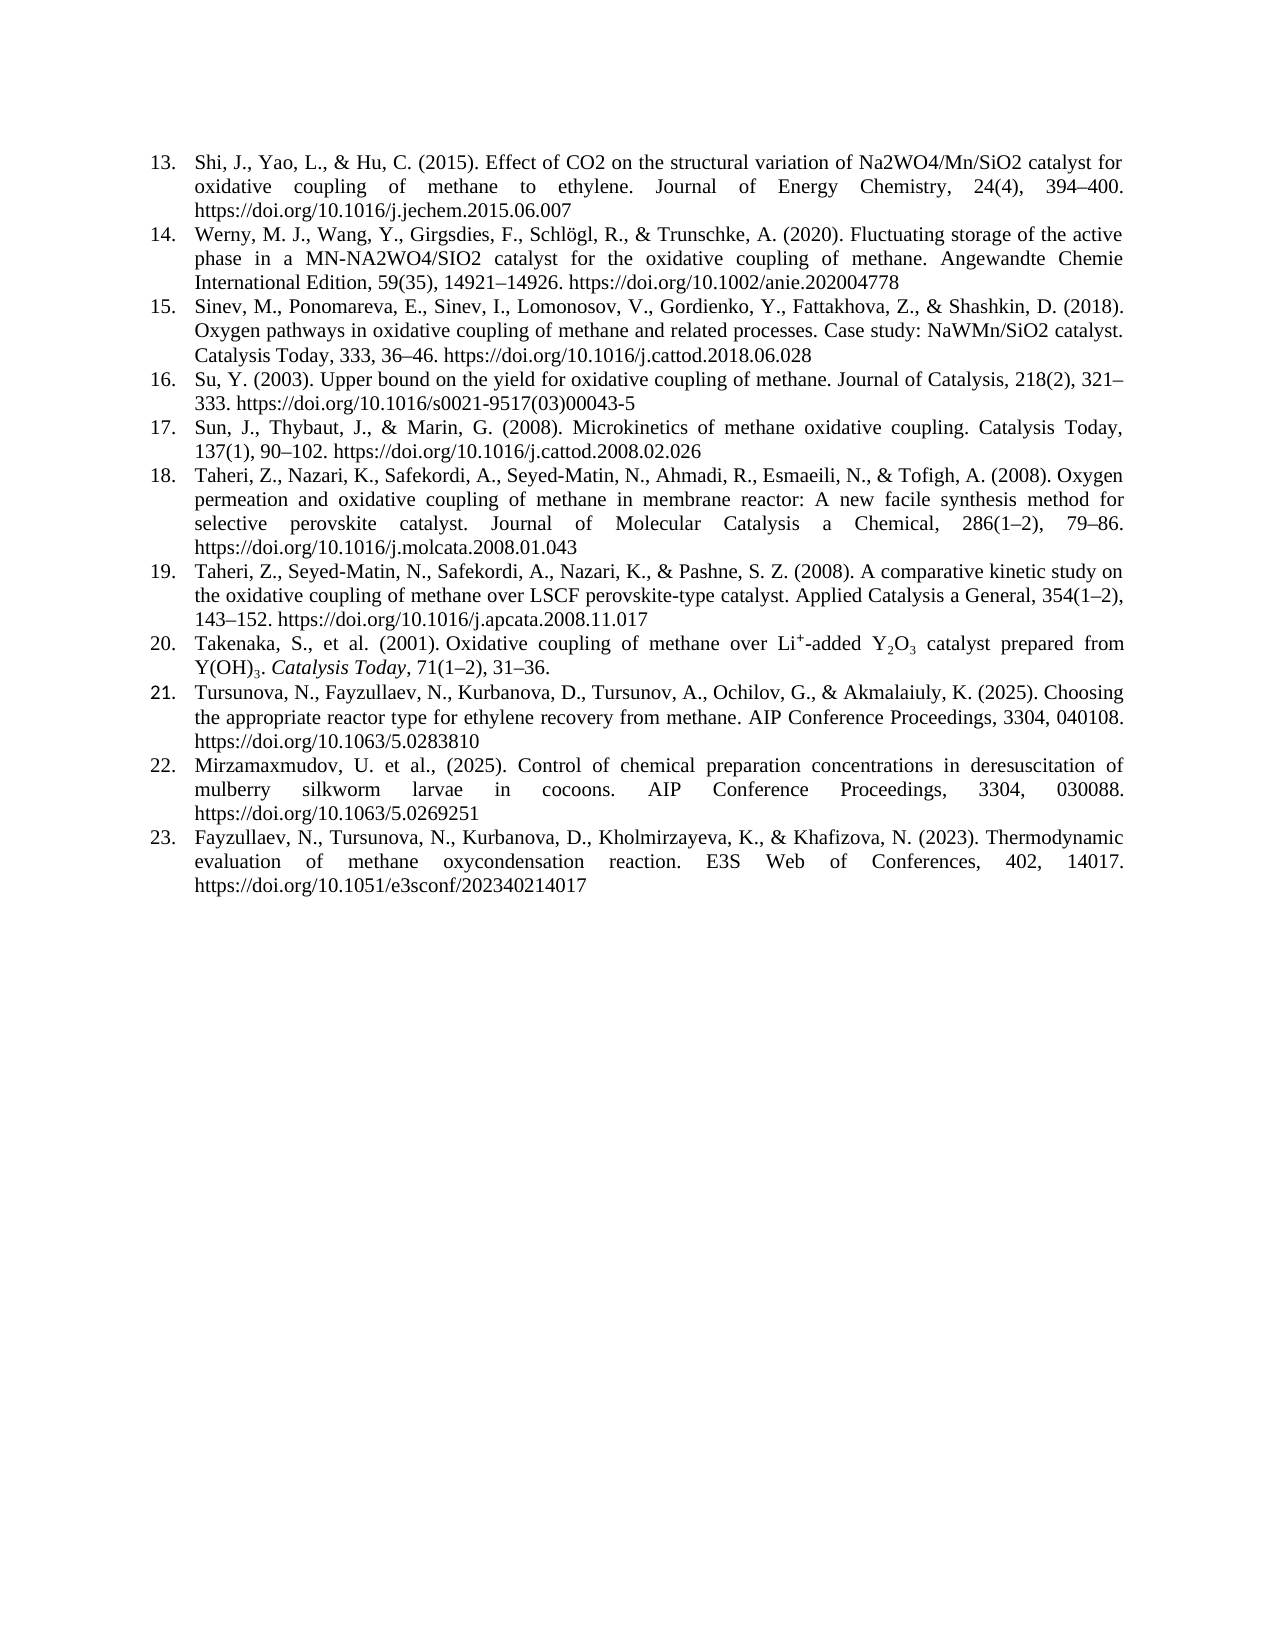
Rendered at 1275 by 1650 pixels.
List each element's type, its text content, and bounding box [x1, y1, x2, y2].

list Taheri, Z., Seyed-Matin, N., Safekordi, A., Nazari, K., & Pashne, S. Z. (2008). A comparative kinetic study on the oxidative coupling of methane over LSCF perovskite-type catalyst. Applied Catalysis a General, 354(1–2), 143–152. https://doi.org/10.1016/j.apcata.2008.11.017 [150, 559, 1125, 631]
list Fayzullaev, N., Tursunova, N., Kurbanova, D., Kholmirzayeva, K., & Khafizova, N. (2023). Thermodynamic evaluation of methane oxycondensation reaction. E3S Web of Conferences, 402, 14017. https://doi.org/10.1051/e3sconf/202340214017 [150, 825, 1125, 897]
list Takenaka, S., et al. (2001). Oxidative coupling of methane over Li⁺-added Y₂O₃ catalyst prepared from Y(OH)₃. Catalysis Today, 71(1–2), 31–36. [150, 631, 1125, 679]
list Shi, J., Yao, L., & Hu, C. (2015). Effect of CO2 on the structural variation of Na2WO4/Mn/SiO2 catalyst for oxidative coupling of methane to ethylene. Journal of Energy Chemistry, 24(4), 394–400. https://doi.org/10.1016/j.jechem.2015.06.007 [150, 150, 1125, 222]
list Su, Y. (2003). Upper bound on the yield for oxidative coupling of methane. Journal of Catalysis, 218(2), 321–333. https://doi.org/10.1016/s0021-9517(03)00043-5 [150, 367, 1125, 415]
list Werny, M. J., Wang, Y., Girgsdies, F., Schlögl, R., & Trunschke, A. (2020). Fluctuating storage of the active phase in a MN‐NA2WO4/SIO2 catalyst for the oxidative coupling of methane. Angewandte Chemie International Edition, 59(35), 14921–14926. https://doi.org/10.1002/anie.202004778 [150, 222, 1125, 294]
list Taheri, Z., Nazari, K., Safekordi, A., Seyed-Matin, N., Ahmadi, R., Esmaeili, N., & Tofigh, A. (2008). Oxygen permeation and oxidative coupling of methane in membrane reactor: A new facile synthesis method for selective perovskite catalyst. Journal of Molecular Catalysis a Chemical, 286(1–2), 79–86. https://doi.org/10.1016/j.molcata.2008.01.043 [150, 463, 1125, 559]
list Sun, J., Thybaut, J., & Marin, G. (2008). Microkinetics of methane oxidative coupling. Catalysis Today, 137(1), 90–102. https://doi.org/10.1016/j.cattod.2008.02.026 [150, 415, 1125, 463]
list Tursunova, N., Fayzullaev, N., Kurbanova, D., Tursunov, A., Ochilov, G., & Akmalaiuly, K. (2025). Choosing the appropriate reactor type for ethylene recovery from methane. AIP Conference Proceedings, 3304, 040108. https://doi.org/10.1063/5.0283810 [150, 679, 1125, 753]
list Mirzamaxmudov, U. et al., (2025). Control of chemical preparation concentrations in deresuscitation of mulberry silkworm larvae in cocoons. AIP Conference Proceedings, 3304, 030088. https://doi.org/10.1063/5.0269251 [150, 753, 1125, 825]
list Sinev, M., Ponomareva, E., Sinev, I., Lomonosov, V., Gordienko, Y., Fattakhova, Z., & Shashkin, D. (2018). Oxygen pathways in oxidative coupling of methane and related processes. Case study: NaWMn/SiO2 catalyst. Catalysis Today, 333, 36–46. https://doi.org/10.1016/j.cattod.2018.06.028 [150, 294, 1125, 367]
